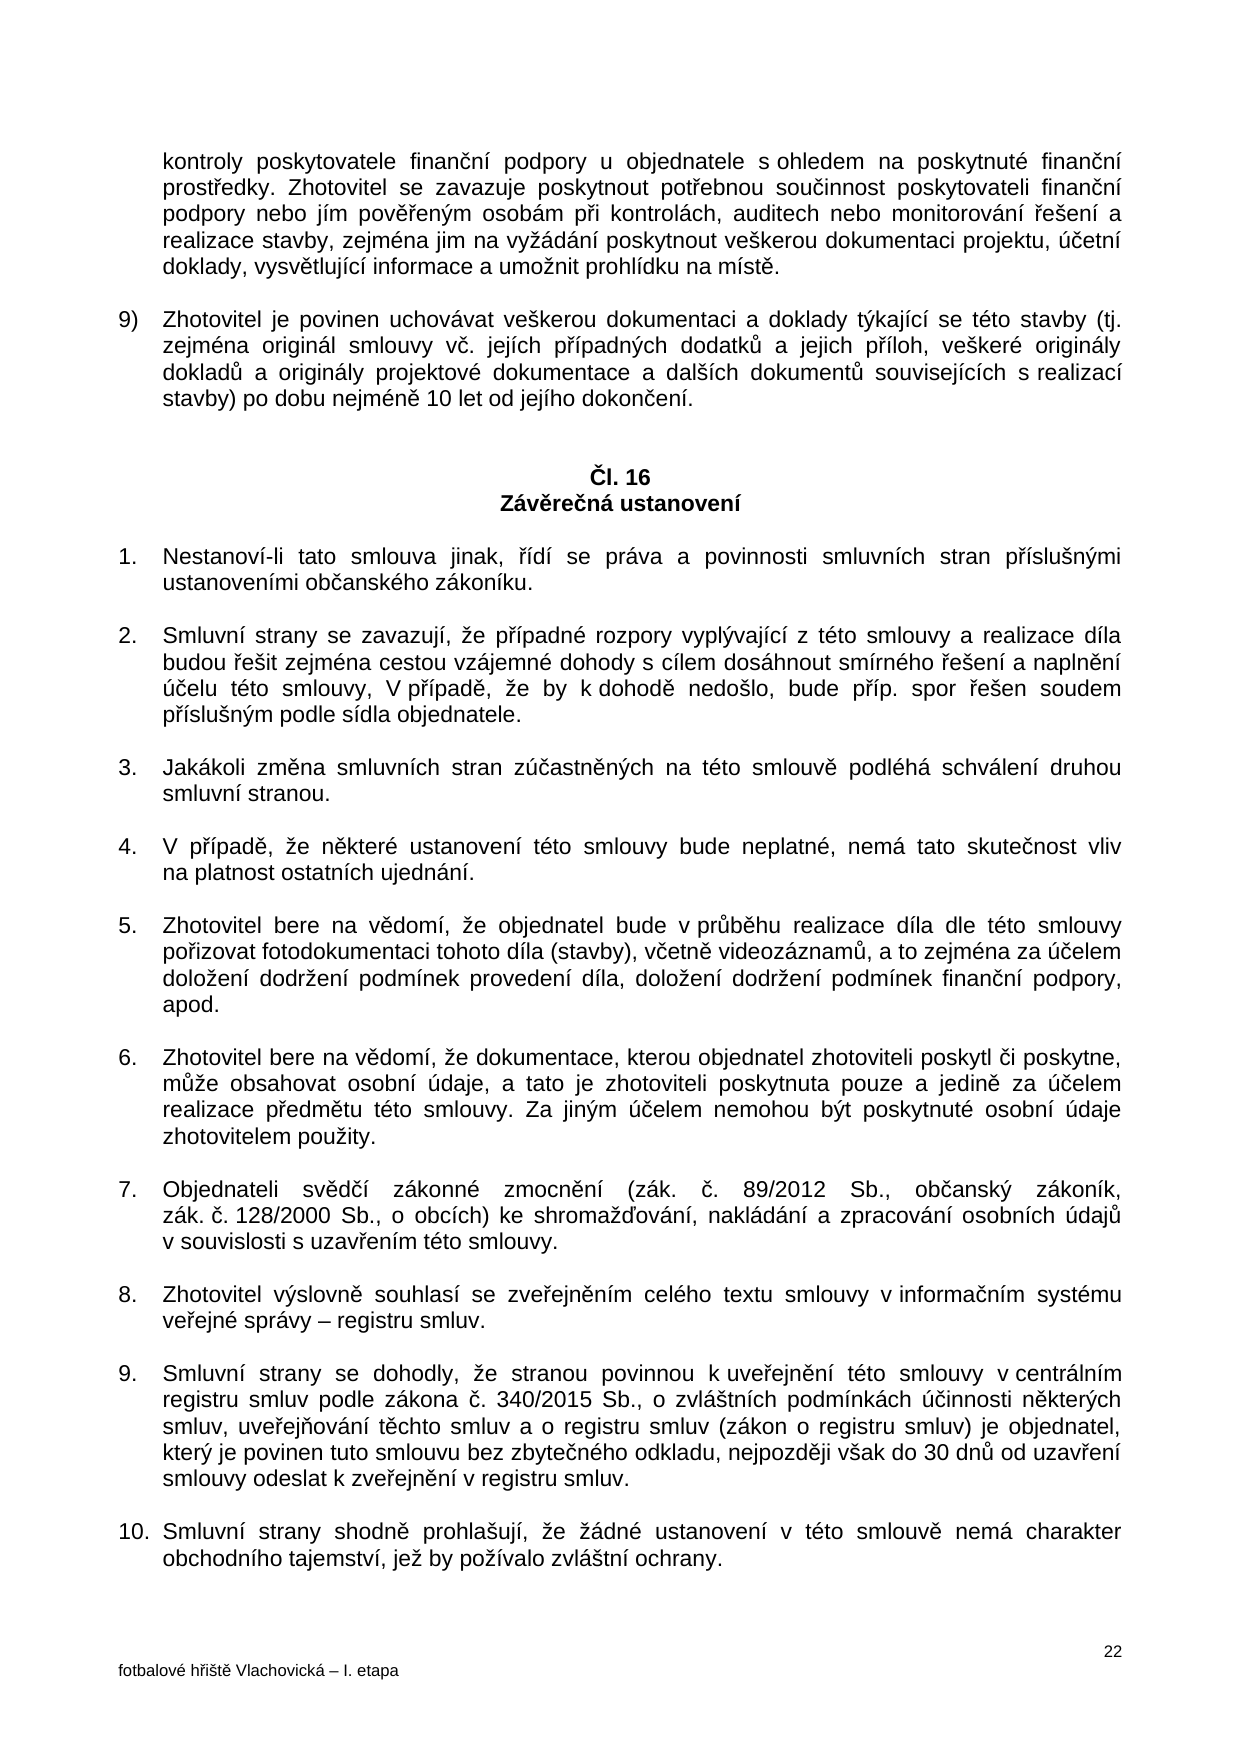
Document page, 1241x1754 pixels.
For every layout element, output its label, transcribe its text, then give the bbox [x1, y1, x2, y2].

list Smluvní strany shodně prohlašují, že žádné ustanovení v této smlouvě nemá charakter obchodního tajemství, jež by požívalo zvláštní ochrany. [118, 1518, 1122, 1571]
list Zhotovitel je povinen uchovávat veškerou dokumentaci a doklady týkající se této stavby (tj. zejména originál smlouvy vč. jejích případných dodatků a jejich příloh, veškeré originály dokladů a originály projektové dokumentace a dalších dokumentů souvisejících s realizací stavby) po dobu nejméně 10 let od jejího dokončení. [118, 306, 1122, 411]
list Zhotovitel výslovně souhlasí se zveřejněním celého textu smlouvy v informačním systému veřejné správy – registru smluv. [118, 1281, 1122, 1334]
list Objednateli svědčí zákonné zmocnění (zák. č. 89/2012 Sb., občanský zákoník, zák. č. 128/2000 Sb., o obcích) ke shromažďování, nakládání a zpracování osobních údajů v souvislosti s uzavřením této smlouvy. [118, 1176, 1122, 1254]
list Smluvní strany se dohodly, že stranou povinnou k uveřejnění této smlouvy v centrálním registru smluv podle zákona č. 340/2015 Sb., o zvláštních podmínkách účinnosti některých smluv, uveřejňování těchto smluv a o registru smluv (zákon o registru smluv) je objednatel, který je povinen tuto smlouvu bez zbytečného odkladu, nejpozději však do 30 dnů od uzavření smlouvy odeslat k zveřejnění v registru smluv. [118, 1360, 1122, 1492]
list Smluvní strany se zavazují, že případné rozpory vyplývající z této smlouvy a realizace díla budou řešit zejména cestou vzájemné dohody s cílem dosáhnout smírného řešení a naplnění účelu této smlouvy, V případě, že by k dohodě nedošlo, bude příp. spor řešen soudem příslušným podle sídla objednatele. [118, 622, 1122, 727]
text Závěrečná ustanovení [118, 490, 1122, 517]
text Čl. 16 [118, 464, 1122, 490]
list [118, 148, 1122, 279]
list V případě, že některé ustanovení této smlouvy bude neplatné, nemá tato skutečnost vliv na platnost ostatních ujednání. [118, 833, 1122, 886]
list Zhotovitel bere na vědomí, že dokumentace, kterou objednatel zhotoviteli poskytl či poskytne, může obsahovat osobní údaje, a tato je zhotoviteli poskytnuta pouze a jedině za účelem realizace předmětu této smlouvy. Za jiným účelem nemohou být poskytnuté osobní údaje zhotovitelem použity. [118, 1044, 1122, 1149]
list Jakákoli změna smluvních stran zúčastněných na této smlouvě podléhá schválení druhou smluvní stranou. [118, 754, 1122, 807]
list Nestanoví-li tato smlouva jinak, řídí se práva a povinnosti smluvních stran příslušnými ustanoveními občanského zákoníku. [118, 543, 1122, 596]
list Zhotovitel bere na vědomí, že objednatel bude v průběhu realizace díla dle této smlouvy pořizovat fotodokumentaci tohoto díla (stavby), včetně videozáznamů, a to zejména za účelem doložení dodržení podmínek provedení díla, doložení dodržení podmínek finanční podpory, apod. [118, 912, 1122, 1017]
